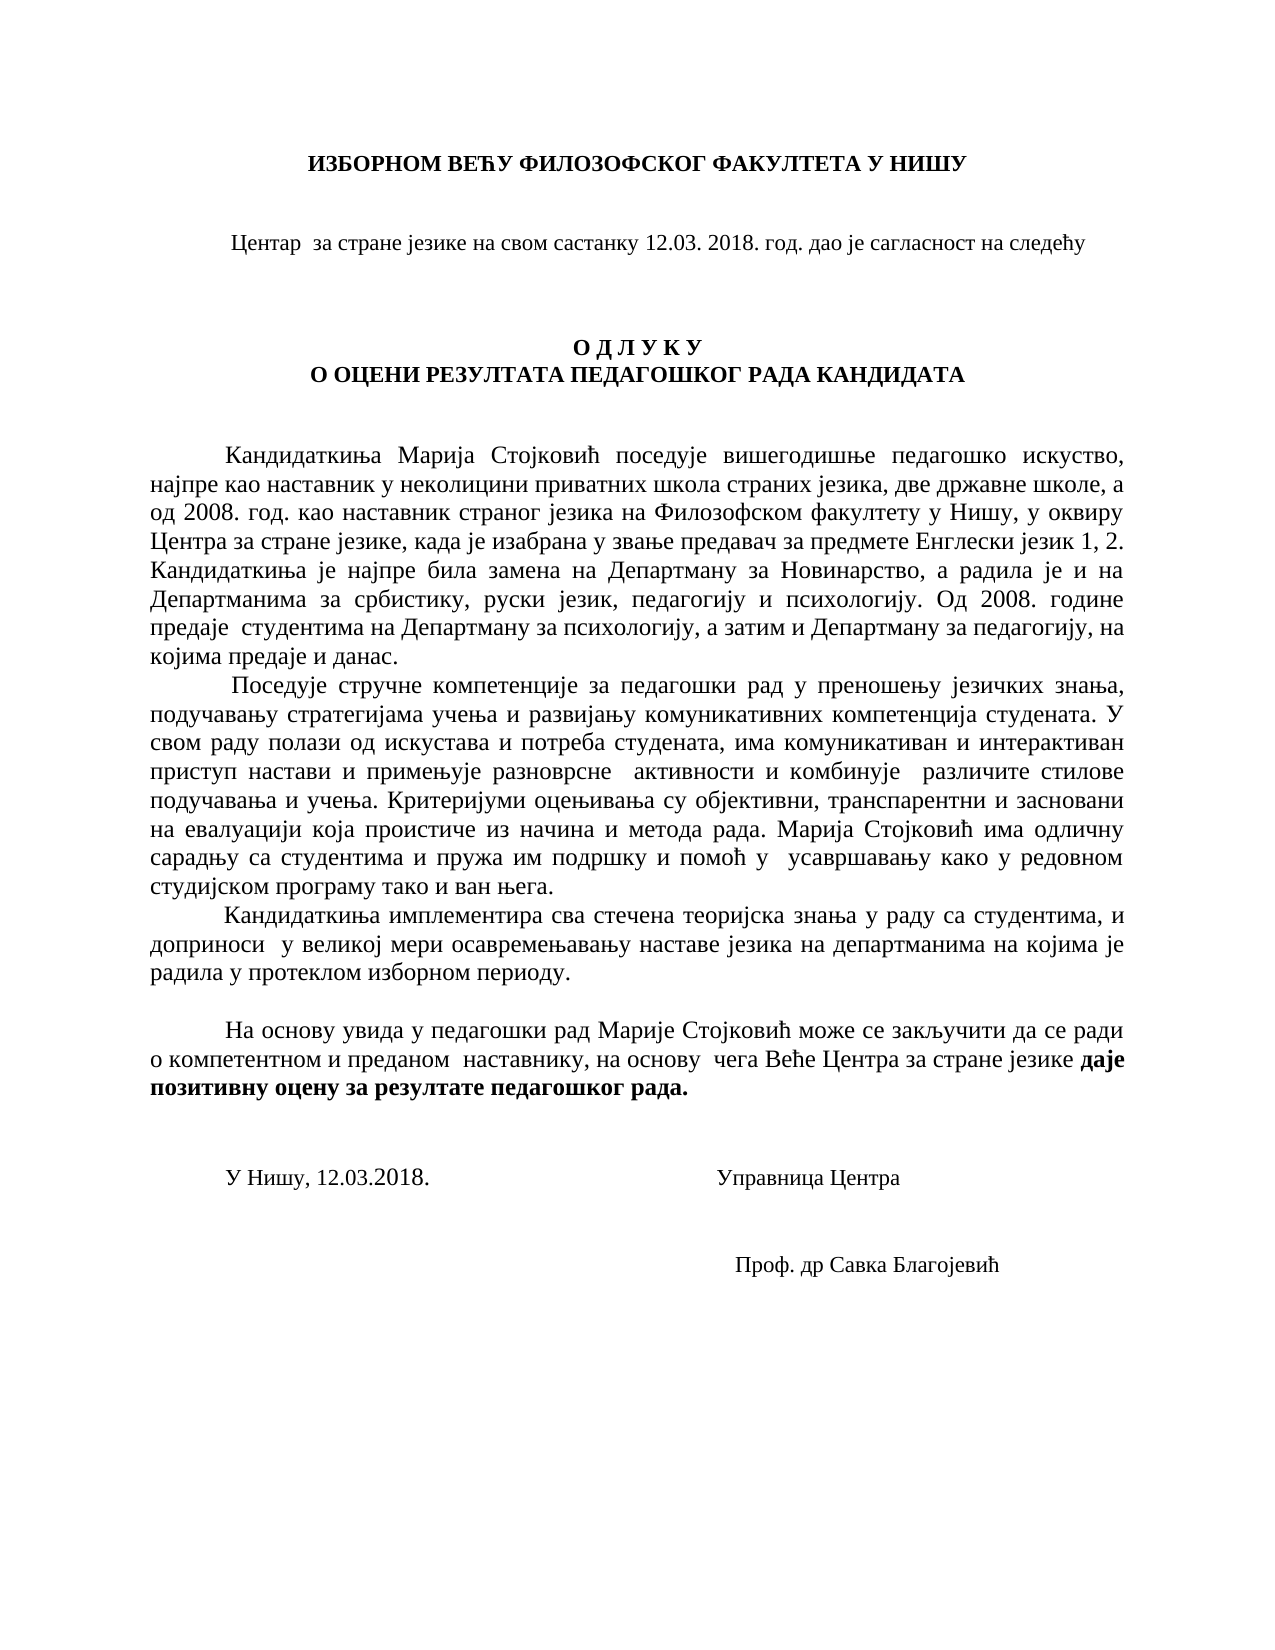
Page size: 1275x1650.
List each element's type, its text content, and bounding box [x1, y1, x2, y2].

text Проф. др Савка Благојевић [150, 1251, 1125, 1277]
text На основу увида у педагошки рад Марије Стојковић може се закључити да се ради о компетентном и преданом наставнику, на основу чега Веће Центра за стране језике даје позитивну оцену за резултате педагошког рада. [150, 1015, 1125, 1101]
text Кандидаткиња Марија Стојковић поседује вишегодишње педагошко искуство, најпре као наставник у неколицини приватних школа страних језика, две државне школе, а од 2008. год. као наставник страног језика на Филозофском факултету у Нишу, у оквиру Центра за стране језике, када је изабрана у звање предавач за предмете Енглески језик 1, 2. Кандидаткиња је најпре била замена на Департману за Новинарство, а радила је и на Департманима за србистику, руски језик, педагогију и психологију. Од 2008. године предаје студентима на Департману за психологију, а затим и Департману за педагогију, на којима предаје и данас. [150, 440, 1125, 670]
subtitle О ОЦЕНИ РЕЗУЛТАТА ПЕДАГОШКОГ РАДА КАНДИДАТА [150, 361, 1125, 387]
text У Нишу, 12.03.2018. Управница Центра [150, 1162, 1125, 1190]
text Поседује стручне компетенције за педагошки рад у преношењу језичких знања, подучавању стратегијама учења и развијању комуникативних компетенција студената. У свом раду полази од искустава и потреба студената, има комуникативан и интерактиван приступ настави и примењује разноврсне активности и комбинује различите стилове подучавања и учења. Критеријуми оцењивања су објективни, транспарентни и засновани на евалуацији која проистиче из начина и метода рада. Марија Стојковић има одличну сарадњу са студентима и пружа им подршку и помоћ у усавршавању како у редовном студијском програму тако и ван њега. [150, 670, 1125, 900]
text О Д Л У К У [150, 334, 1125, 361]
text Кандидаткиња имплементира сва стечена теоријска знања у раду са студентима, и доприноси у великој мери осавремењавању наставе језика на департманима на којима је радила у протеклом изборном периоду. [150, 900, 1125, 986]
text Центар за стране језике на свом састанку 12.03. 2018. год. дао је сагласност на следећу [150, 229, 1125, 255]
text ИЗБОРНОМ ВЕЋУ ФИЛОЗОФСКОГ ФАКУЛТЕТА У НИШУ [150, 150, 1125, 176]
